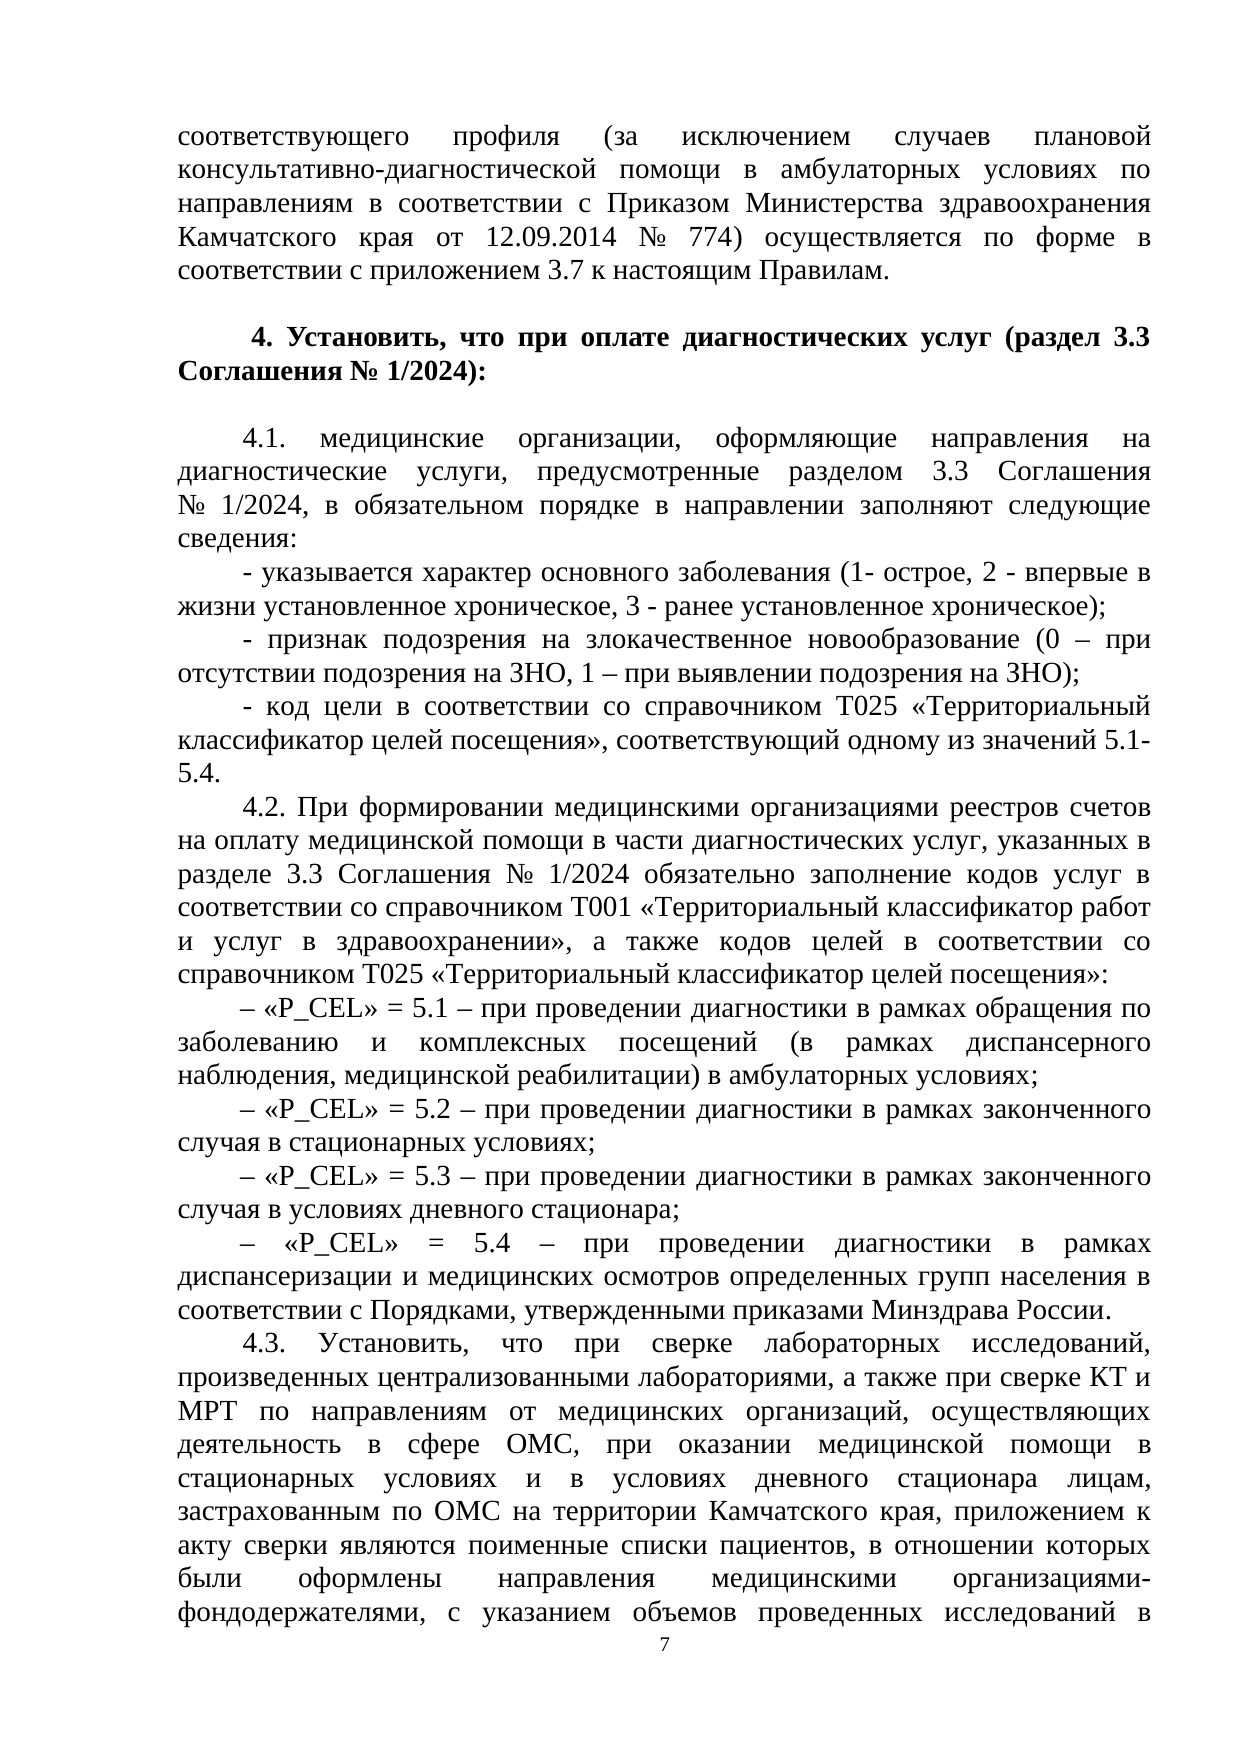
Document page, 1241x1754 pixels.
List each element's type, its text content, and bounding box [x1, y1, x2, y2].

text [177, 118, 1152, 286]
text - признак подозрения на злокачественное новообразование (0 – при отсутствии подозрения на ЗНО, 1 – при выявлении подозрения на ЗНО); [177, 621, 1152, 688]
text – «P_CEL» = 5.4 – при проведении диагностики в рамках диспансеризации и медицинских осмотров определенных групп населения в соответствии с Порядками, утвержденными приказами Минздрава России. [177, 1225, 1152, 1326]
text - код цели в соответствии со справочником Т025 «Территориальный классификатор целей посещения», соответствующий одному из значений 5.1-5.4. [177, 688, 1152, 789]
text – «P_CEL» = 5.2 – при проведении диагностики в рамках законченного случая в стационарных условиях; [177, 1091, 1152, 1158]
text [177, 1326, 1152, 1627]
text 4.1. медицинские организации, оформляющие направления на диагностические услуги, предусмотренные разделом 3.3 Соглашения № 1/2024, в обязательном порядке в направлении заполняют следующие сведения: [177, 420, 1152, 554]
text 4.2. При формировании медицинскими организациями реестров счетов на оплату медицинской помощи в части диагностических услуг, указанных в разделе 3.3 Соглашения № 1/2024 обязательно заполнение кодов услуг в соответствии со справочником Т001 «Территориальный классификатор работ и услуг в здравоохранении», а также кодов целей в соответствии со справочником Т025 «Территориальный классификатор целей посещения»: [177, 789, 1152, 990]
text 4. Установить, что при оплате диагностических услуг (раздел 3.3 Соглашения № 1/2024): [177, 319, 1152, 386]
text – «P_CEL» = 5.3 – при проведении диагностики в рамках законченного случая в условиях дневного стационара; [177, 1158, 1152, 1225]
text – «P_CEL» = 5.1 – при проведении диагностики в рамках обращения по заболеванию и комплексных посещений (в рамках диспансерного наблюдения, медицинской реабилитации) в амбулаторных условиях; [177, 990, 1152, 1091]
text - указывается характер основного заболевания (1- острое, 2 - впервые в жизни установленное хроническое, 3 - ранее установленное хроническое); [177, 554, 1152, 621]
